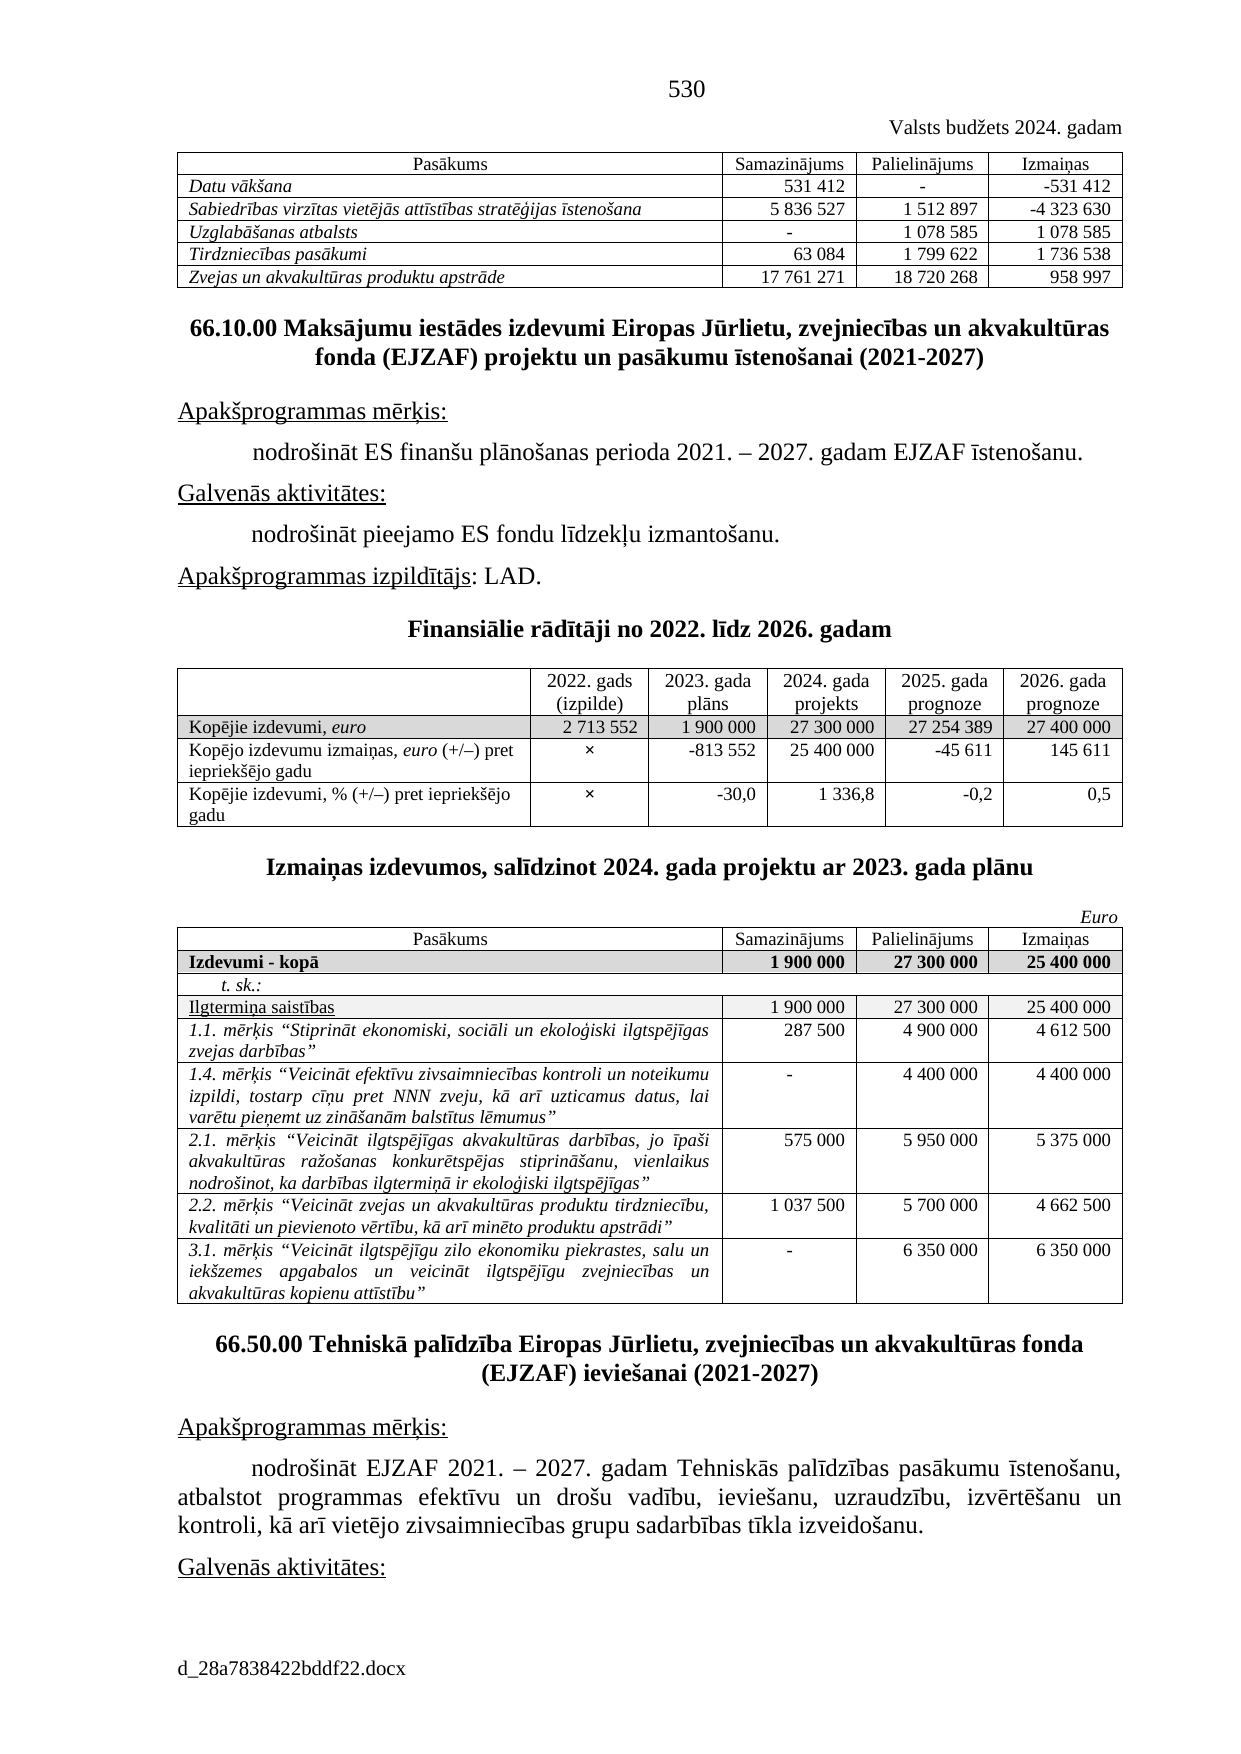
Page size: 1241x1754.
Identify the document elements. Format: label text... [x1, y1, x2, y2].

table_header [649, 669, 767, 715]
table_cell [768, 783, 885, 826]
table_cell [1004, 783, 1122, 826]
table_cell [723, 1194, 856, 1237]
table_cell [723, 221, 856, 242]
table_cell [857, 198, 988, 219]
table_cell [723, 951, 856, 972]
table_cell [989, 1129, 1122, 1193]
text nodrošināt pieejamo ES fondu līdzekļu izmantošanu. [177, 519, 1122, 548]
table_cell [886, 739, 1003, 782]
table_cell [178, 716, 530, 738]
text Izmaiņas izdevumos, salīdzinot 2024. gada projektu ar 2023. gada plānu [177, 852, 1122, 881]
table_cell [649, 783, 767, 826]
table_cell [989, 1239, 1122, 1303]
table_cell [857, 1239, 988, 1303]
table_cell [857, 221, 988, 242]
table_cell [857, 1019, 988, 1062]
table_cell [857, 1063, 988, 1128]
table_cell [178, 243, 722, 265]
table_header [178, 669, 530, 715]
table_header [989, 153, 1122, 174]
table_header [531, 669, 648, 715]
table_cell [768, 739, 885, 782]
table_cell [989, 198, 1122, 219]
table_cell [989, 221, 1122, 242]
text 66.10.00 Maksājumu iestādes izdevumi Eiropas Jūrlietu, zvejniecības un akvakultūras fonda (EJZAF) projektu un pasākumu īstenošanai (2021-2027) [177, 313, 1122, 371]
text Apakšprogrammas izpildītājs: LAD. [177, 561, 1122, 589]
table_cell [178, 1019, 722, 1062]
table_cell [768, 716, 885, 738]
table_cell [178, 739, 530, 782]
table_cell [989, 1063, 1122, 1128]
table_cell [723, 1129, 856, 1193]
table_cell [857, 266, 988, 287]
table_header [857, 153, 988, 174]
text nodrošināt EJZAF 2021. – 2027. gadam Tehniskās palīdzības pasākumu īstenošanu, atbalstot programmas efektīvu un drošu vadību, ieviešanu, uzraudzību, izvērtēšanu un kontroli, kā arī vietējo zivsaimniecības grupu sadarbības tīkla izveidošanu. [177, 1453, 1122, 1539]
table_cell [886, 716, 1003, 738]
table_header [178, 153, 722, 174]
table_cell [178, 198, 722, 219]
text Galvenās aktivitātes: [177, 478, 1122, 507]
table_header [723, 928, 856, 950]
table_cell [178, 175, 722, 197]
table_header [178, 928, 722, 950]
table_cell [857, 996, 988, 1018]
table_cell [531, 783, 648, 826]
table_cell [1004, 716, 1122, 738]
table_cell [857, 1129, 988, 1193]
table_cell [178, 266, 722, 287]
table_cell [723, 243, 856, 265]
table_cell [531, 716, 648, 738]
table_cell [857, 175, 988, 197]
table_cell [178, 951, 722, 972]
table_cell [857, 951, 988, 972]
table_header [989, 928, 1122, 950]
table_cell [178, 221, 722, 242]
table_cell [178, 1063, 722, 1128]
text Galvenās aktivitātes: [177, 1552, 1122, 1581]
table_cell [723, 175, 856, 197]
text Finansiālie rādītāji no 2022. līdz 2026. gadam [177, 614, 1122, 643]
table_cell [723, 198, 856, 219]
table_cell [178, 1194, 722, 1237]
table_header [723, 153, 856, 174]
text nodrošināt ES finanšu plānošanas perioda 2021. – 2027. gadam EJZAF īstenošanu. [177, 437, 1122, 466]
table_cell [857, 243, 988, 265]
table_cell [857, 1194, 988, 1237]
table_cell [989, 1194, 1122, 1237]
text 66.50.00 Tehniskā palīdzība Eiropas Jūrlietu, zvejniecības un akvakultūras fonda (EJZAF) ieviešanai (2021-2027) [177, 1329, 1122, 1387]
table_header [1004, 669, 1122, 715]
text Apakšprogrammas mērķis: [177, 396, 1122, 424]
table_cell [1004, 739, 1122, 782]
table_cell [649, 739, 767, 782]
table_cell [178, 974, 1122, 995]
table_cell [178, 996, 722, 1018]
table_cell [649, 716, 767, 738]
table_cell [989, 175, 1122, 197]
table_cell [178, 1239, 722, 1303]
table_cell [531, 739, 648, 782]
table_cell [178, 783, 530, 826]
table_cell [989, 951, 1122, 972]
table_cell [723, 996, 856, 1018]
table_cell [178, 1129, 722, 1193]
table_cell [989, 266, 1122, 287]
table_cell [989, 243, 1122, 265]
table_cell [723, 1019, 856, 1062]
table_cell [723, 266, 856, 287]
text Apakšprogrammas mērķis: [177, 1412, 1122, 1441]
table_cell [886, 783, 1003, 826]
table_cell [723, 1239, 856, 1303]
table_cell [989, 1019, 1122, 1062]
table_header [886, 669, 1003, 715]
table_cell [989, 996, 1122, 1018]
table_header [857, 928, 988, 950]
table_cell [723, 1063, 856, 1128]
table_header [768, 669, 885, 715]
text Euro [1002, 906, 1122, 927]
